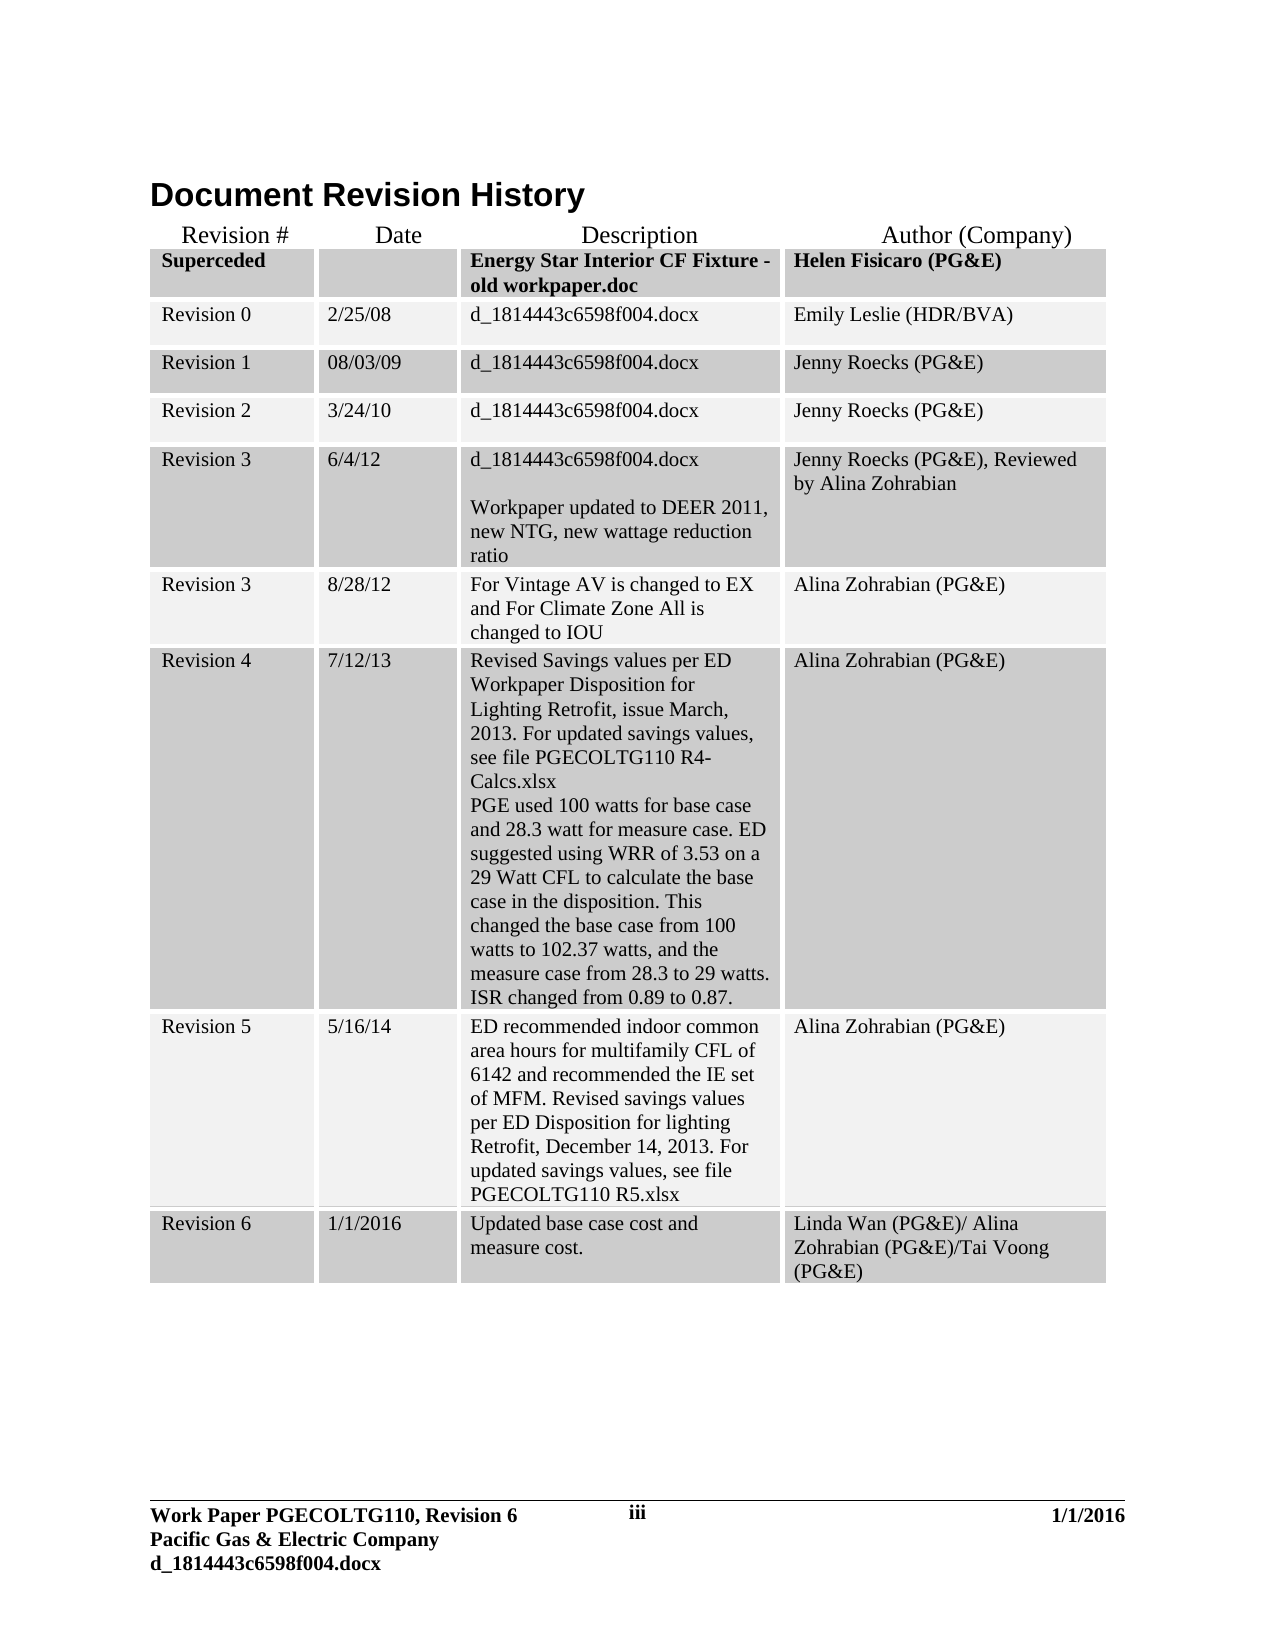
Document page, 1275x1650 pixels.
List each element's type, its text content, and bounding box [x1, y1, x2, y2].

table_cell Revision 1 [150, 350, 314, 393]
table_cell 5/16/14 [319, 1014, 457, 1206]
table_cell For Vintage AV is changed to EX and For Climate Zone All is changed to IOU [461, 572, 780, 644]
table_cell 8/28/12 [319, 572, 457, 644]
table_cell Revision 4 [150, 648, 314, 1009]
table_cell Revision 3 [150, 447, 314, 567]
table_cell Alina Zohrabian (PG&E) [785, 648, 1106, 1009]
table_cell Jenny Roecks (PG&E) [785, 398, 1106, 442]
table_header [319, 249, 457, 297]
table_cell Revised Savings values per ED Workpaper Disposition for Lighting Retrofit, issue March, 2013. For updated savings values, see file PGECOLTG110 R4-Calcs.xlsx PGE used 100 watts for base case and 28.3 watt for measure case. ED suggested using WRR of 3.53 on a 29 Watt CFL to calculate the base case in the disposition. This changed the base case from 100 watts to 102.37 watts, and the measure case from 28.3 to 29 watts. ISR changed from 0.89 to 0.87. [461, 648, 780, 1009]
table_cell PGECOLTG110 R5 Energy Star Interior CF.docx Workpaper updated to DEER 2011, new NTG, new wattage reduction ratio [461, 447, 780, 567]
table_cell 08/03/09 [319, 350, 457, 393]
table_cell PGECOLTG110 R5 Energy Star Interior CF.docx [461, 398, 780, 442]
table_cell PGECOLTG110 R5 Energy Star Interior CF.docx [461, 350, 780, 393]
table_cell Revision 2 [150, 398, 314, 442]
table_cell 2/25/08 [319, 302, 457, 345]
subtitle Document Revision History [150, 175, 1125, 213]
table_cell 6/4/12 [319, 447, 457, 567]
table_cell 3/24/10 [319, 398, 457, 442]
table_header Helen Fisicaro (PG&E) [785, 249, 1106, 297]
table_cell 1/1/2016 [319, 1211, 457, 1283]
text Revision # Date Description Author (Company) [150, 220, 1125, 248]
table_cell Revision 6 [150, 1211, 314, 1283]
table_cell Updated base case cost and measure cost. [461, 1211, 780, 1283]
table_cell Revision 3 [150, 572, 314, 644]
table_header Superceded [150, 249, 314, 297]
table_cell 7/12/13 [319, 648, 457, 1009]
table_header Energy Star Interior CF Fixture - old workpaper.doc [461, 249, 780, 297]
table_cell Jenny Roecks (PG&E), Reviewed by Alina Zohrabian [785, 447, 1106, 567]
table_cell Linda Wan (PG&E)/ Alina Zohrabian (PG&E)/Tai Voong (PG&E) [785, 1211, 1106, 1283]
table_cell Emily Leslie (HDR/BVA) [785, 302, 1106, 345]
table_cell ED recommended indoor common area hours for multifamily CFL of 6142 and recommended the IE set of MFM. Revised savings values per ED Disposition for lighting Retrofit, December 14, 2013. For updated savings values, see file PGECOLTG110 R5.xlsx [461, 1014, 780, 1206]
table_cell Revision 0 [150, 302, 314, 345]
table_cell PGECOLTG110 R5 Energy Star Interior CF.docx [461, 302, 780, 345]
table_cell Revision 5 [150, 1014, 314, 1206]
table_cell Alina Zohrabian (PG&E) [785, 572, 1106, 644]
table_cell Jenny Roecks (PG&E) [785, 350, 1106, 393]
table_cell Alina Zohrabian (PG&E) [785, 1014, 1106, 1206]
